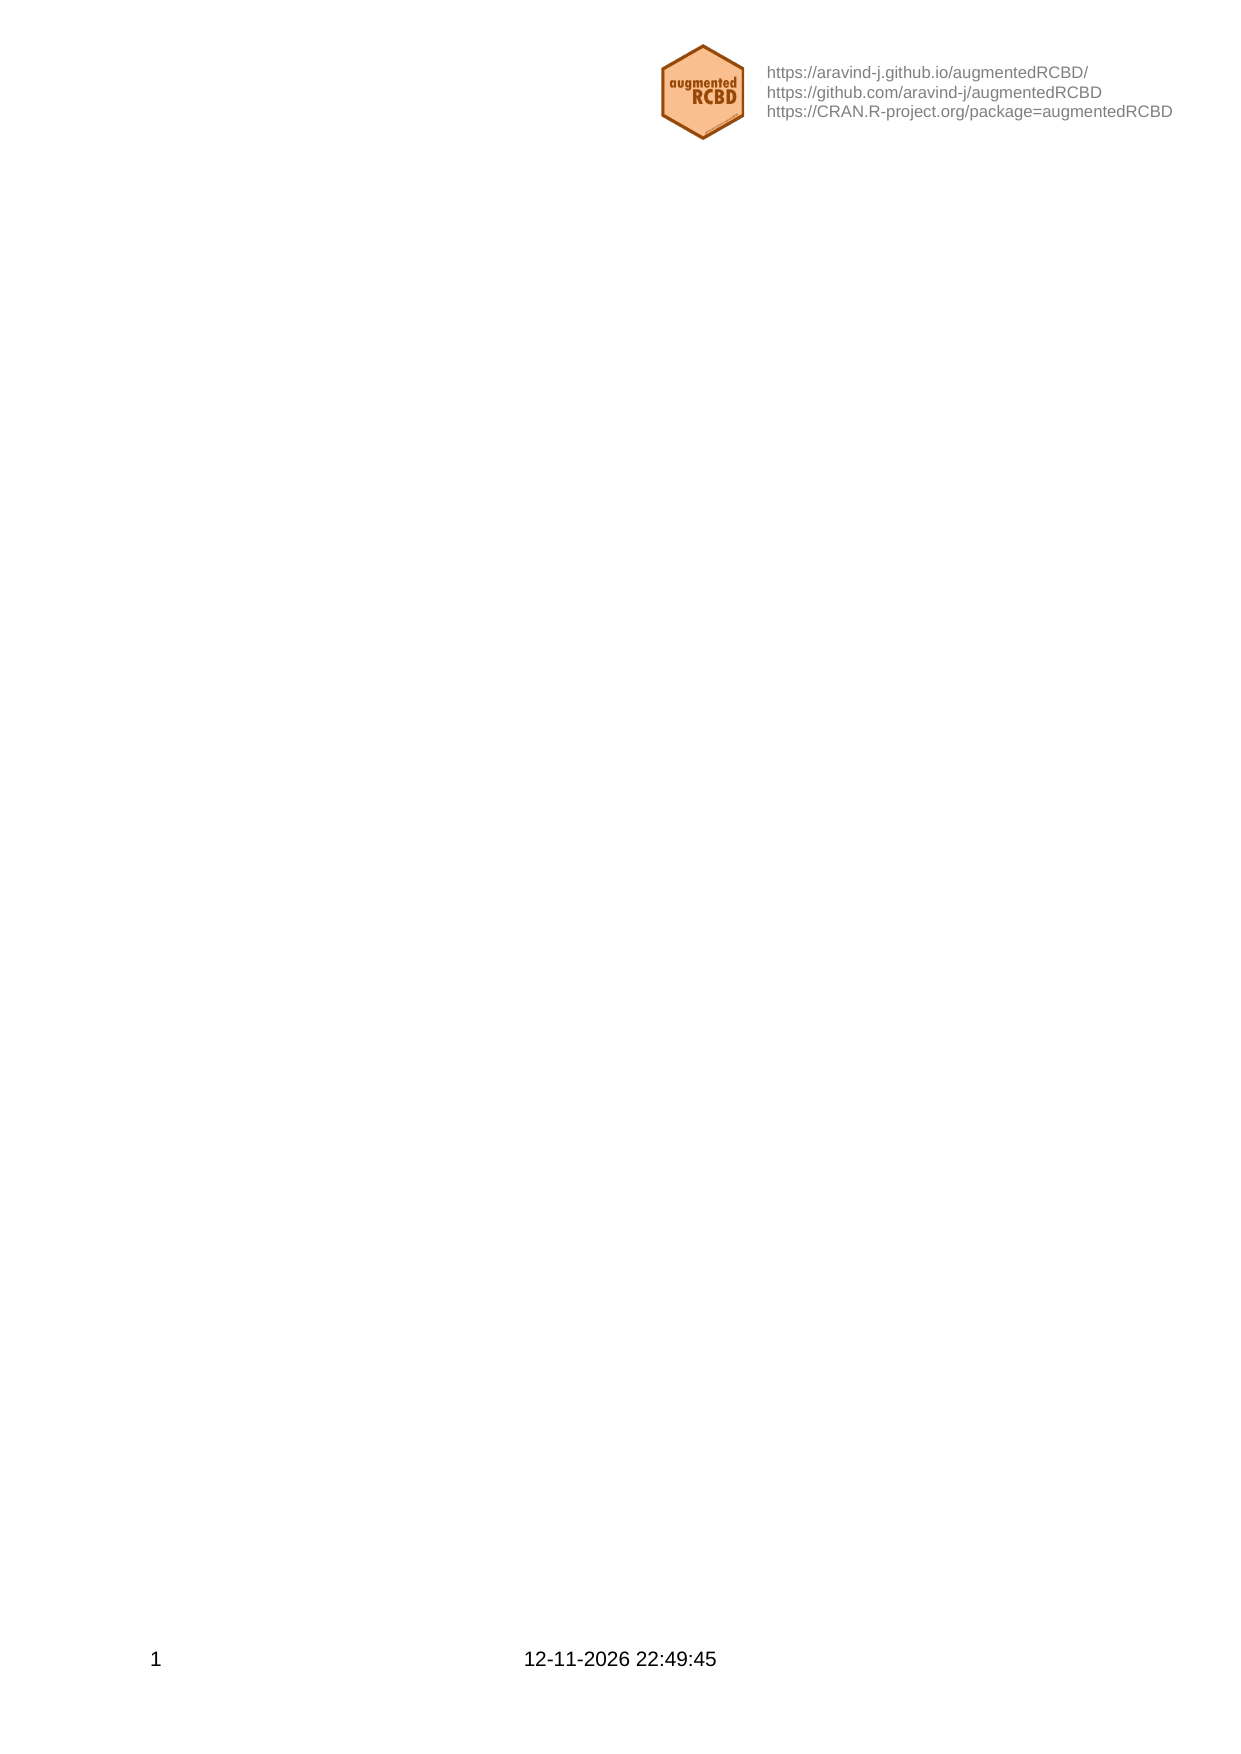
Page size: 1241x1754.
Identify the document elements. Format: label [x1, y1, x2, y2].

picture [661, 44, 745, 140]
